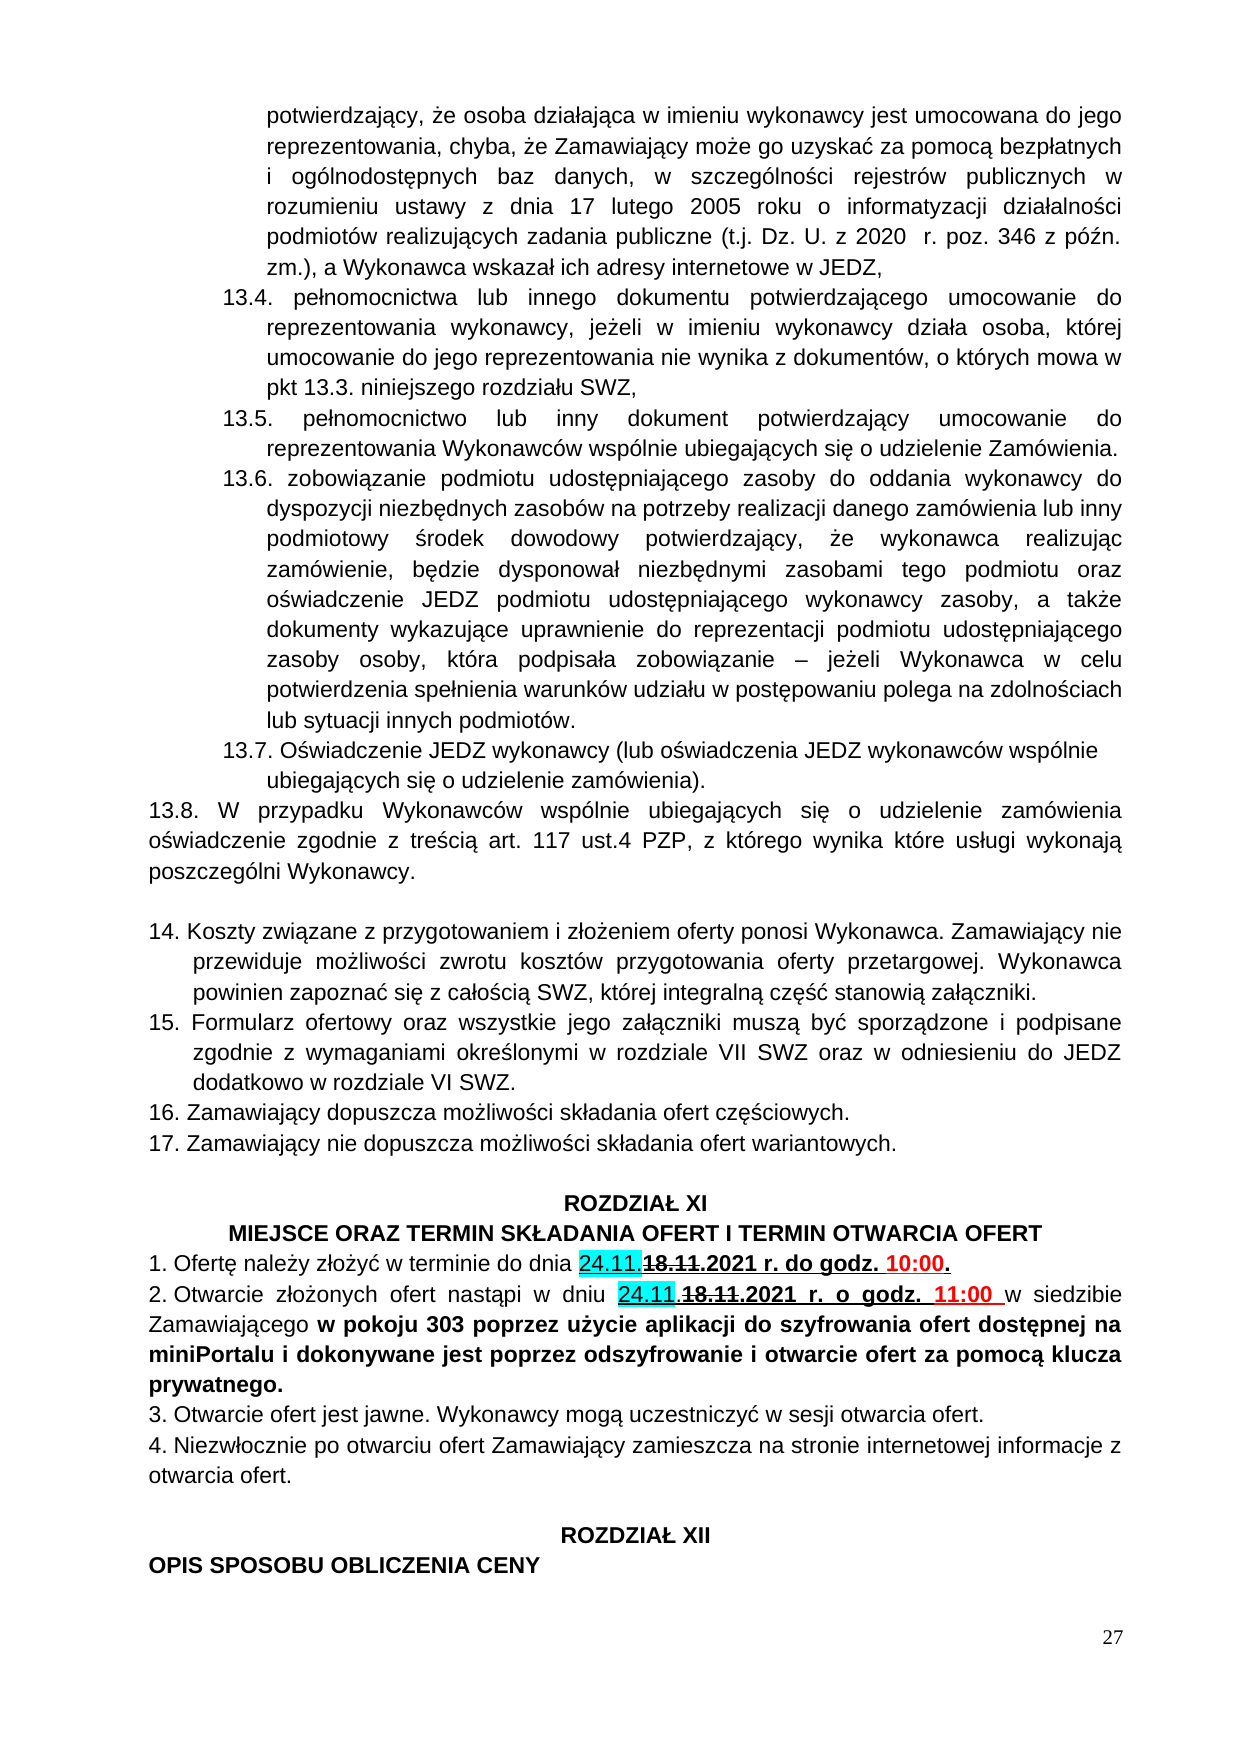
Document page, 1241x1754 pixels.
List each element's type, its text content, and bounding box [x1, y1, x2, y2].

list Otwarcie złożonych ofert nastąpi w dniu 24.11.18.11.2021 r. o godz. 11:00 w siedzibie Zamawiającego w pokoju 303 poprzez użycie aplikacji do szyfrowania ofert dostępnej na miniPortalu i dokonywane jest poprzez odszyfrowanie i otwarcie ofert za pomocą klucza prywatnego. [148, 1281, 1122, 1398]
list Ofertę należy złożyć w terminie do dnia 24.11.18.11.2021 r. do godz. 10:00. [148, 1250, 579, 1277]
text MIEJSCE ORAZ TERMIN SKŁADANIA OFERT I TERMIN OTWARCIA OFERT [148, 1220, 1122, 1247]
list Ofertę należy złożyć w terminie do dnia 24.11.18.11.2021 r. do godz. 10:00. [642, 1250, 1122, 1277]
text 13.7. Oświadczenie JEDZ wykonawcy (lub oświadczenia JEDZ wykonawców wspólnie ubiegających się o udzielenie zamówienia). [222, 737, 1122, 793]
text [222, 102, 1122, 280]
list Niezwłocznie po otwarciu ofert Zamawiający zamieszcza na stronie internetowej informacje z otwarcia ofert. [148, 1432, 1122, 1488]
text ROZDZIAŁ XI [148, 1190, 1122, 1216]
text 16. Zamawiający dopuszcza możliwości składania ofert częściowych. [148, 1099, 1122, 1126]
text 13.8. W przypadku Wykonawców wspólnie ubiegających się o udzielenie zamówienia oświadczenie zgodnie z treścią art. 117 ust.4 PZP, z którego wynika które usługi wykonają poszczególni Wykonawcy. [148, 797, 1122, 884]
text ROZDZIAŁ XII [148, 1522, 1122, 1549]
text 15. Formularz ofertowy oraz wszystkie jego załączniki muszą być sporządzone i podpisane zgodnie z wymaganiami określonymi w rozdziale VII SWZ oraz w odniesieniu do JEDZ dodatkowo w rozdziale VI SWZ. [148, 1009, 1122, 1096]
text 13.5. pełnomocnictwo lub inny dokument potwierdzający umocowanie do reprezentowania Wykonawców wspólnie ubiegających się o udzielenie Zamówienia. [222, 404, 1122, 461]
text 14. Koszty związane z przygotowaniem i złożeniem oferty ponosi Wykonawca. Zamawiający nie przewiduje możliwości zwrotu kosztów przygotowania oferty przetargowej. Wykonawca powinien zapoznać się z całością SWZ, której integralną część stanowią załączniki. [148, 918, 1122, 1005]
list Otwarcie ofert jest jawne. Wykonawcy mogą uczestniczyć w sesji otwarcia ofert. [148, 1401, 1122, 1428]
text 17. Zamawiający nie dopuszcza możliwości składania ofert wariantowych. [148, 1129, 1122, 1156]
text 13.4. pełnomocnictwa lub innego dokumentu potwierdzającego umocowanie do reprezentowania wykonawcy, jeżeli w imieniu wykonawcy działa osoba, której umocowanie do jego reprezentowania nie wynika z dokumentów, o których mowa w pkt 13.3. niniejszego rozdziału SWZ, [222, 284, 1122, 401]
text 13.6. zobowiązanie podmiotu udostępniającego zasoby do oddania wykonawcy do dyspozycji niezbędnych zasobów na potrzeby realizacji danego zamówienia lub inny podmiotowy środek dowodowy potwierdzający, że wykonawca realizując zamówienie, będzie dysponował niezbędnymi zasobami tego podmiotu oraz oświadczenie JEDZ podmiotu udostępniającego wykonawcy zasoby, a także dokumenty wykazujące uprawnienie do reprezentacji podmiotu udostępniającego zasoby osoby, która podpisała zobowiązanie – jeżeli Wykonawca w celu potwierdzenia spełnienia warunków udziału w postępowaniu polega na zdolnościach lub sytuacji innych podmiotów. [222, 465, 1122, 733]
text OPIS SPOSOBU OBLICZENIA CENY [148, 1552, 1122, 1579]
